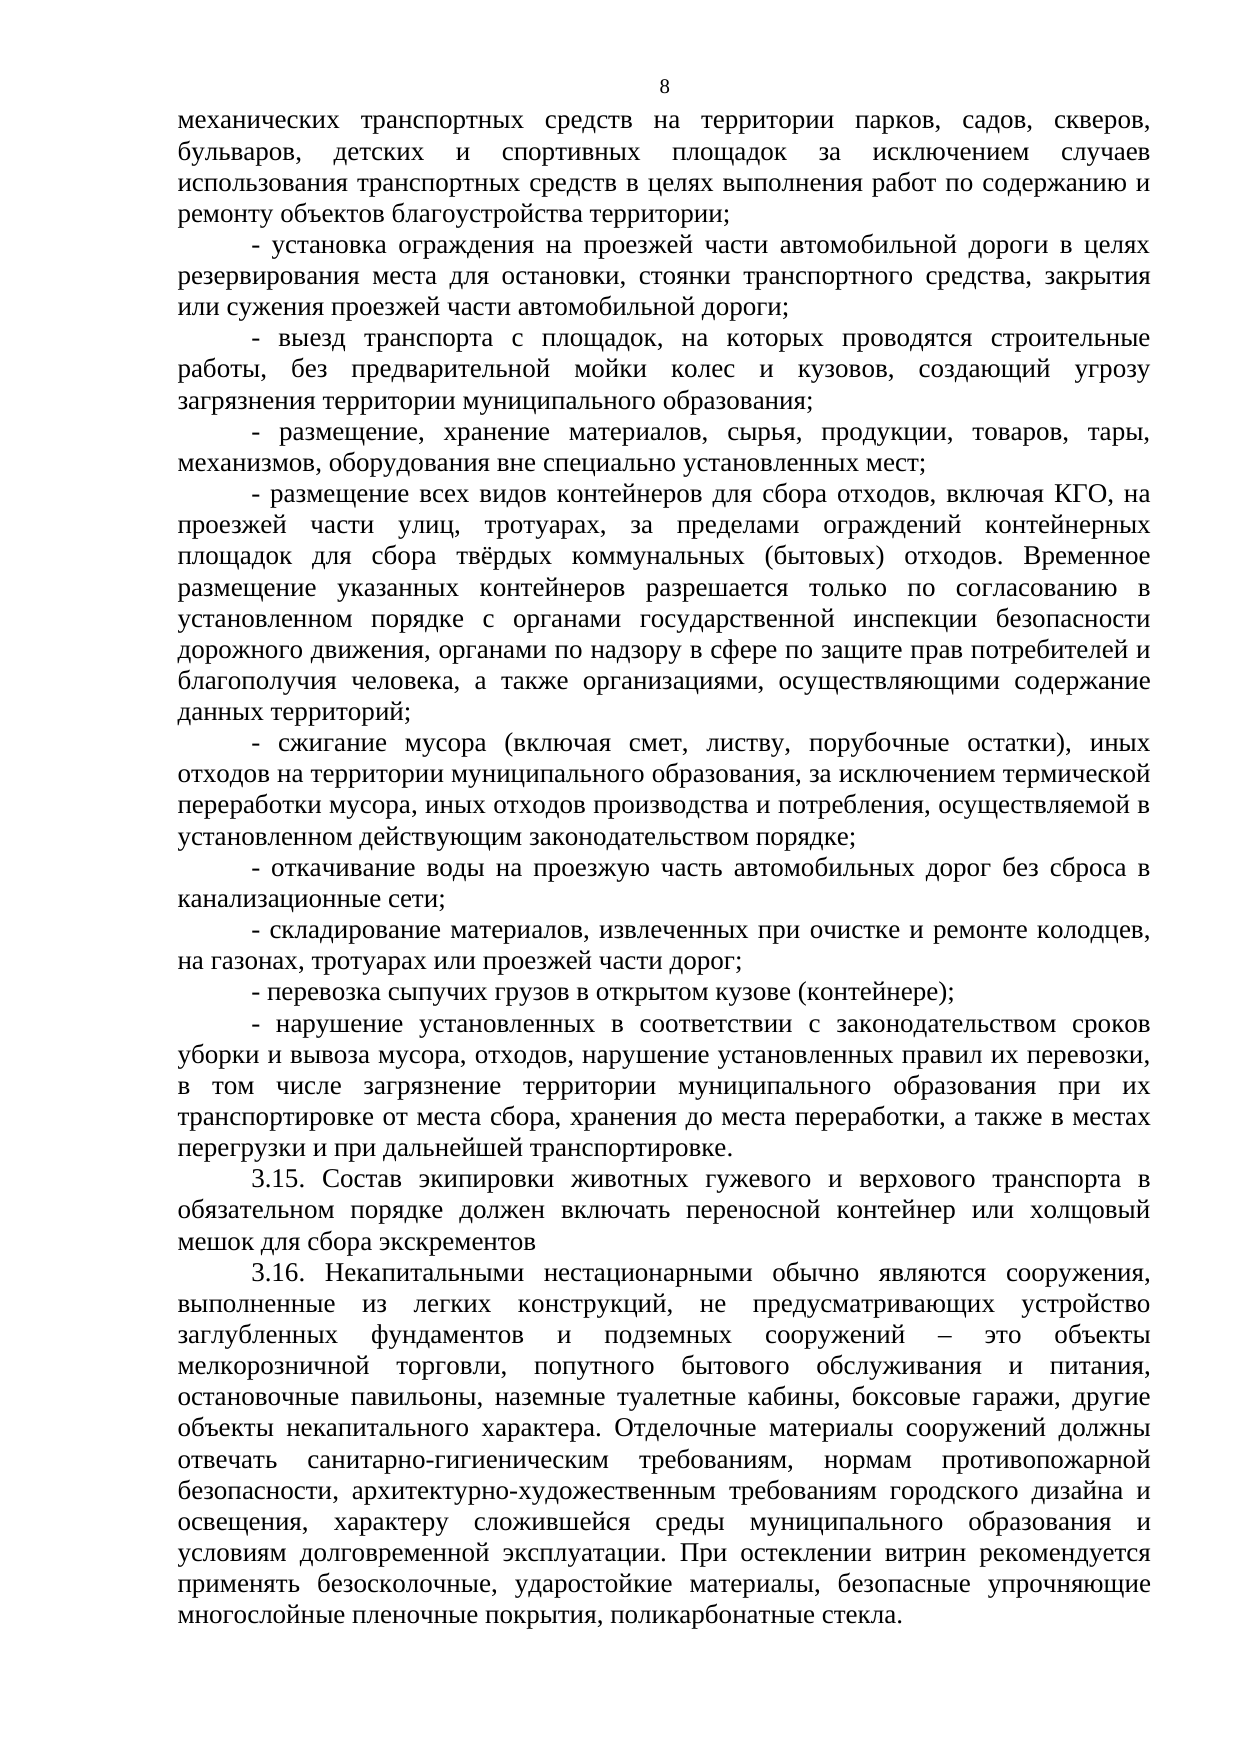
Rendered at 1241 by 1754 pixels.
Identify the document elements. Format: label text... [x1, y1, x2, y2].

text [177, 103, 1152, 228]
text - перевозка сыпучих грузов в открытом кузове (контейнере); [177, 976, 1152, 1007]
text 3.15. Состав экипировки животных гужевого и верхового транспорта в обязательном порядке должен включать переносной контейнер или холщовый мешок для сбора экскрементов [177, 1162, 1152, 1256]
text - сжигание мусора (включая смет, листву, порубочные остатки), иных отходов на территории муниципального образования, за исключением термической переработки мусора, иных отходов производства и потребления, осуществляемой в установленном действующим законодательством порядке; [177, 726, 1152, 851]
text - установка ограждения на проезжей части автомобильной дороги в целях резервирования места для остановки, стоянки транспортного средства, закрытия или сужения проезжей части автомобильной дороги; [177, 228, 1152, 321]
text - выезд транспорта с площадок, на которых проводятся строительные работы, без предварительной мойки колес и кузовов, создающий угрозу загрязнения территории муниципального образования; [177, 321, 1152, 415]
text - размещение всех видов контейнеров для сбора отходов, включая КГО, на проезжей части улиц, тротуарах, за пределами ограждений контейнерных площадок для сбора твёрдых коммунальных (бытовых) отходов. Временное размещение указанных контейнеров разрешается только по согласованию в установленном порядке с органами государственной инспекции безопасности дорожного движения, органами по надзору в сфере по защите прав потребителей и благополучия человека, а также организациями, осуществляющими содержание данных территорий; [177, 477, 1152, 726]
text 3.16. Некапитальными нестационарными обычно являются сооружения, выполненные из легких конструкций, не предусматривающих устройство заглубленных фундаментов и подземных сооружений – это объекты мелкорозничной торговли, попутного бытового обслуживания и питания, остановочные павильоны, наземные туалетные кабины, боксовые гаражи, другие объекты некапитального характера. Отделочные материалы сооружений должны отвечать санитарно-гигиеническим требованиям, нормам противопожарной безопасности, архитектурно-художественным требованиям городского дизайна и освещения, характеру сложившейся среды муниципального образования и условиям долговременной эксплуатации. При остеклении витрин рекомендуется применять безосколочные, ударостойкие материалы, безопасные упрочняющие многослойные пленочные покрытия, поликарбонатные стекла. [177, 1256, 1152, 1629]
text - нарушение установленных в соответствии с законодательством сроков уборки и вывоза мусора, отходов, нарушение установленных правил их перевозки, в том числе загрязнение территории муниципального образования при их транспортировке от места сбора, хранения до места переработки, а также в местах перегрузки и при дальнейшей транспортировке. [177, 1007, 1152, 1162]
text - размещение, хранение материалов, сырья, продукции, товаров, тары, механизмов, оборудования вне специально установленных мест; [177, 415, 1152, 477]
text - складирование материалов, извлеченных при очистке и ремонте колодцев, на газонах, тротуарах или проезжей части дорог; [177, 913, 1152, 976]
text - откачивание воды на проезжую часть автомобильных дорог без сброса в канализационные сети; [177, 851, 1152, 913]
